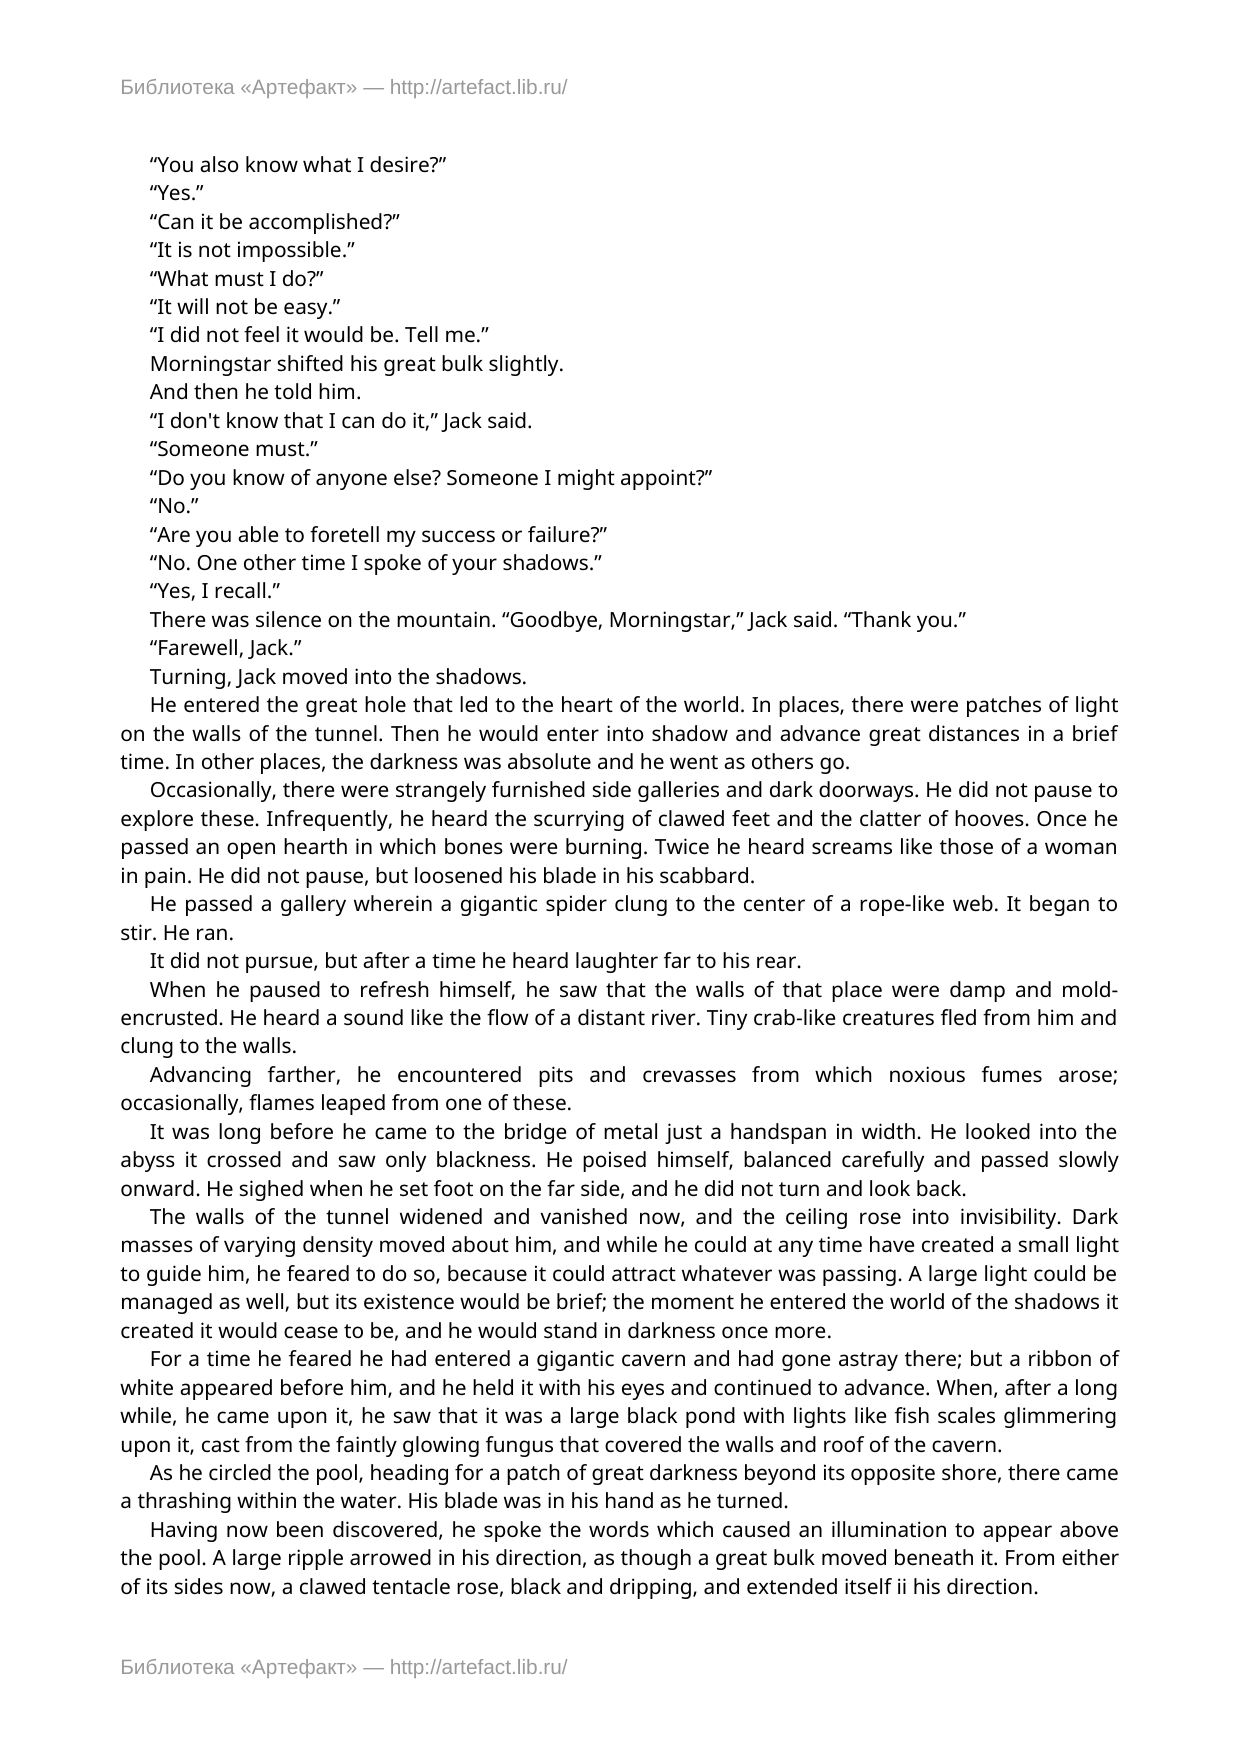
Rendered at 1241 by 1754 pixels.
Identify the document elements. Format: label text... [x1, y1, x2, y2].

text “I don't know that I can do it,” Jack said. [120, 406, 1120, 434]
text “Can it be accomplished?” [120, 207, 1120, 235]
text And then he told him. [120, 377, 1120, 406]
text Turning, Jack moved into the shadows. [120, 662, 1120, 690]
text Advancing farther, he encountered pits and crevasses from which noxious fumes arose; occasionally, flames leaped from one of these. [120, 1060, 1120, 1117]
text “No. One other time I spoke of your shadows.” [120, 548, 1120, 577]
text “It is not impossible.” [120, 235, 1120, 264]
text “Are you able to foretell my success or failure?” [120, 520, 1120, 548]
text “Farewell, Jack.” [120, 633, 1120, 662]
text It did not pursue, but after a time he heard laughter far to his rear. [120, 946, 1120, 975]
text “I did not feel it would be. Tell me.” [120, 321, 1120, 349]
text “What must I do?” [120, 264, 1120, 292]
text He passed a gallery wherein a gigantic spider clung to the center of a rope-like web. It began to stir. He ran. [120, 889, 1120, 946]
text Morningstar shifted his great bulk slightly. [120, 349, 1120, 377]
text “Someone must.” [120, 434, 1120, 463]
text For a time he feared he had entered a gigantic cavern and had gone astray there; but a ribbon of white appeared before him, and he held it with his eyes and continued to advance. When, after a long while, he came upon it, he saw that it was a large black pond with lights like fish scales glimmering upon it, cast from the faintly glowing fungus that covered the walls and roof of the cavern. [120, 1344, 1120, 1458]
text “No.” [120, 491, 1120, 520]
text It was long before he came to the bridge of metal just a handspan in width. He looked into the abyss it crossed and saw only blackness. He poised himself, balanced carefully and passed slowly onward. He sighed when he set foot on the far side, and he did not turn and look back. [120, 1117, 1120, 1202]
text “Yes.” [120, 178, 1120, 207]
text “Yes, I recall.” [120, 577, 1120, 605]
text When he paused to refresh himself, he saw that the walls of that place were damp and mold-encrusted. He heard a sound like the flow of a distant river. Tiny crab-like creatures fled from him and clung to the walls. [120, 975, 1120, 1060]
text Having now been discovered, he spoke the words which caused an illumination to appear above the pool. A large ripple arrowed in his direction, as though a great bulk moved beneath it. From either of its sides now, a clawed tentacle rose, black and dripping, and extended itself ii his direction. [120, 1515, 1120, 1600]
text “You also know what I desire?” [120, 150, 1120, 178]
text There was silence on the mountain. “Goodbye, Morningstar,” Jack said. “Thank you.” [120, 605, 1120, 633]
text Occasionally, there were strangely furnished side galleries and dark doorways. He did not pause to explore these. Infrequently, he heard the scurrying of clawed feet and the clatter of hooves. Once he passed an open hearth in which bones were burning. Twice he heard screams like those of a woman in pain. He did not pause, but loosened his blade in his scabbard. [120, 776, 1120, 889]
text As he circled the pool, heading for a patch of great darkness beyond its opposite shore, there came a thrashing within the water. His blade was in his hand as he turned. [120, 1458, 1120, 1515]
text “It will not be easy.” [120, 292, 1120, 321]
text He entered the great hole that led to the heart of the world. In places, there were patches of light on the walls of the tunnel. Then he would enter into shadow and advance great distances in a brief time. In other places, the darkness was absolute and he went as others go. [120, 690, 1120, 776]
text The walls of the tunnel widened and vanished now, and the ceiling rose into invisibility. Dark masses of varying density moved about him, and while he could at any time have created a small light to guide him, he feared to do so, because it could attract whatever was passing. A large light could be managed as well, but its existence would be brief; the moment he entered the world of the shadows it created it would cease to be, and he would stand in darkness once more. [120, 1202, 1120, 1344]
text “Do you know of anyone else? Someone I might appoint?” [120, 463, 1120, 491]
